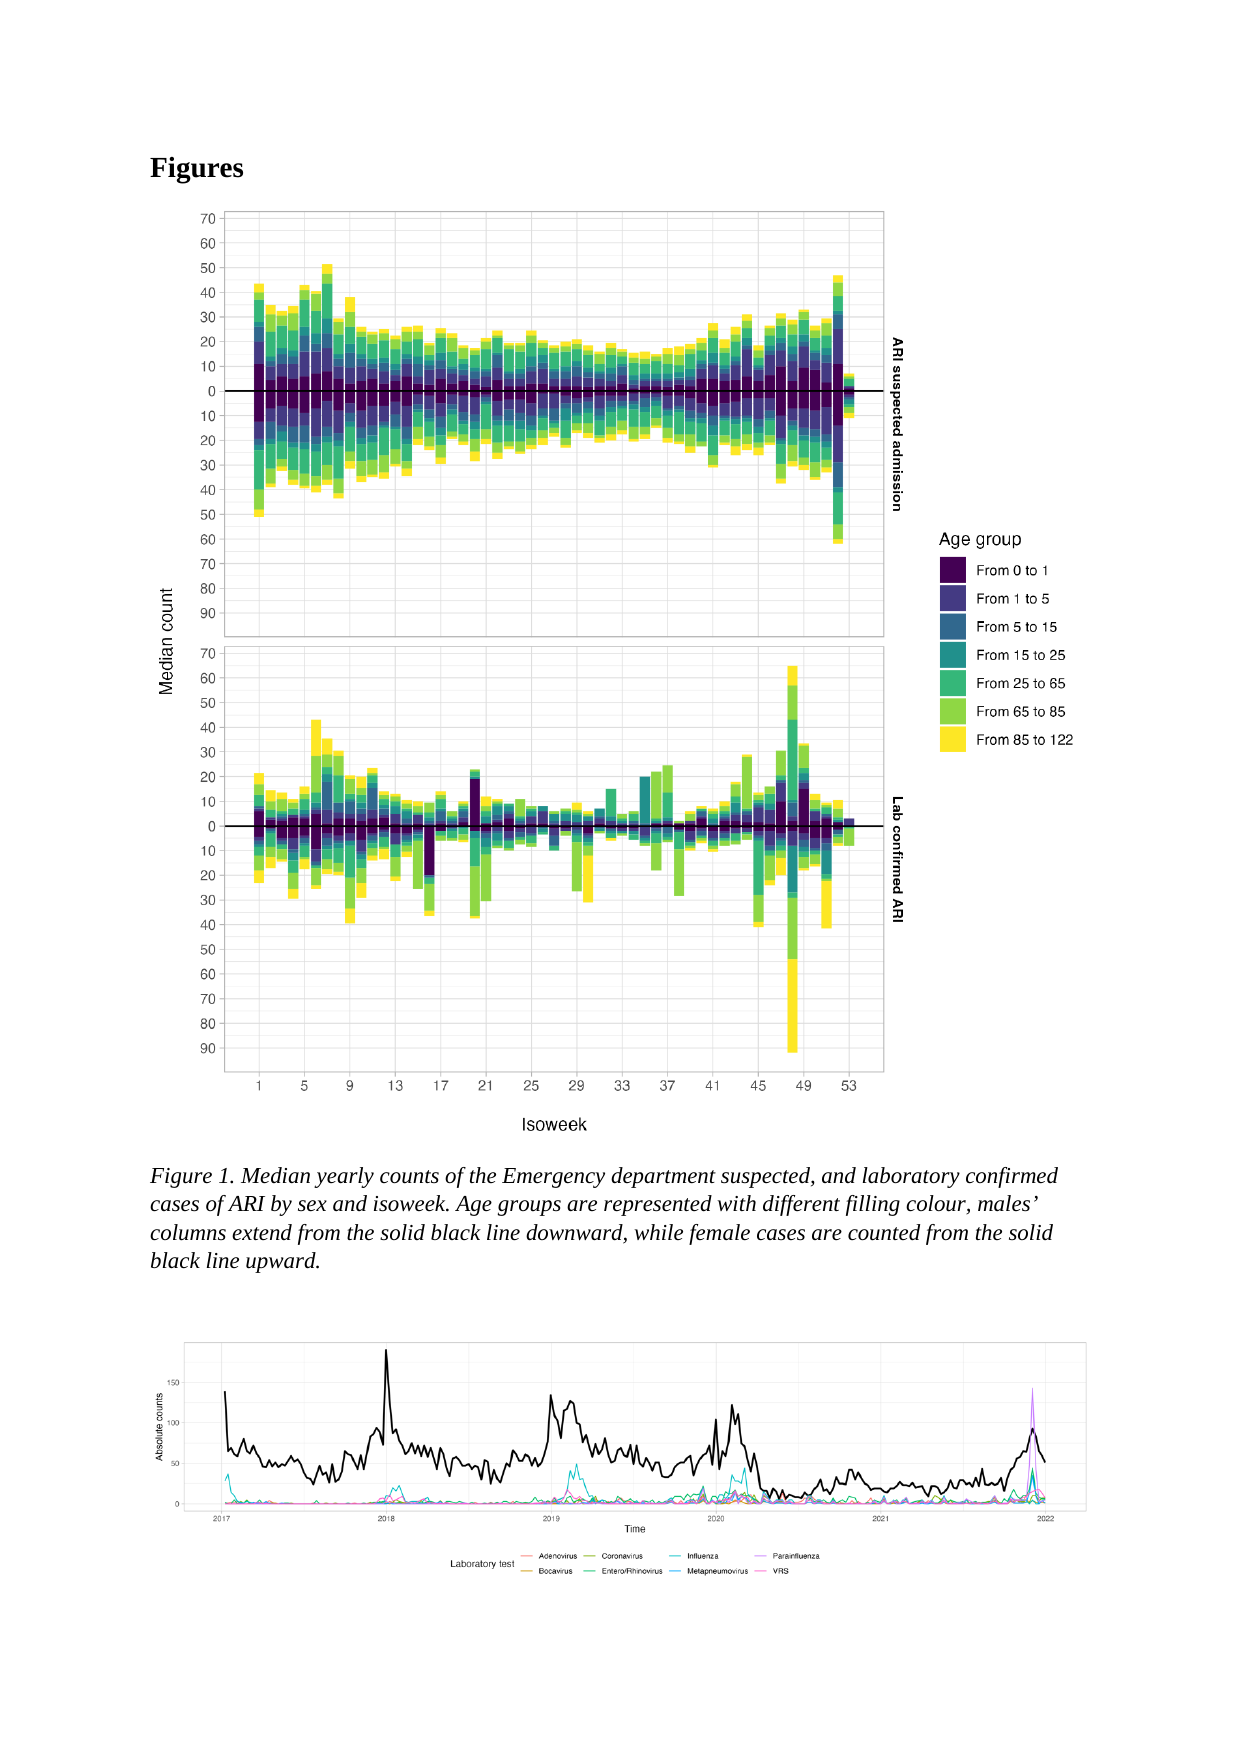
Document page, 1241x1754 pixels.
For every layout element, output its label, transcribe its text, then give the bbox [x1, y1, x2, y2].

text Figure 1. Median yearly counts of the Emergency department suspected, and laboratory confirmed cases of ARI by sex and isoweek. Age groups are represented with different filling colour, males’ columns extend from the solid black line downward, while female cases are counted from the solid black line upward. [150, 1162, 1090, 1273]
picture [150, 202, 1091, 1143]
picture [150, 1337, 1091, 1588]
subtitle Figures [150, 150, 1090, 183]
